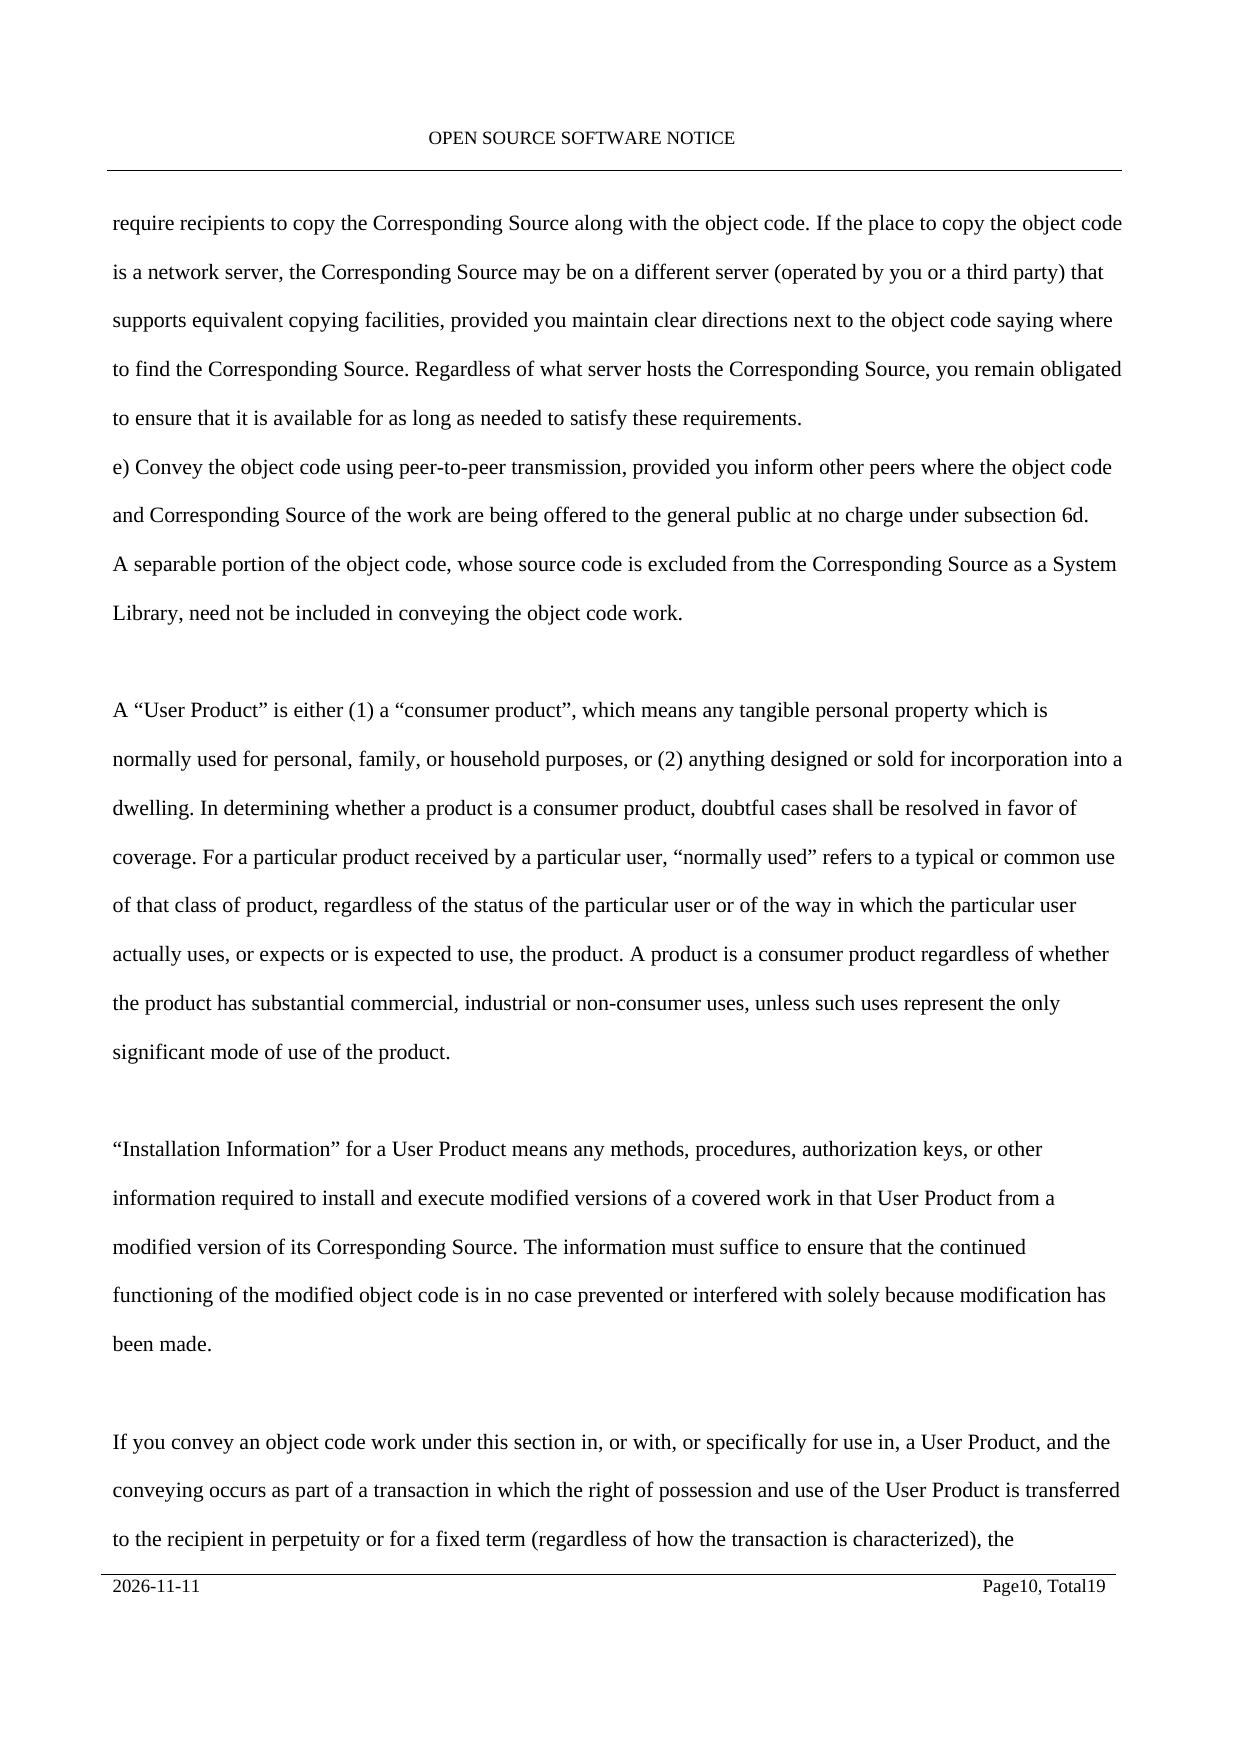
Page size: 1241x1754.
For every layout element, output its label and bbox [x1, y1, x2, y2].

text [112, 206, 1128, 1555]
